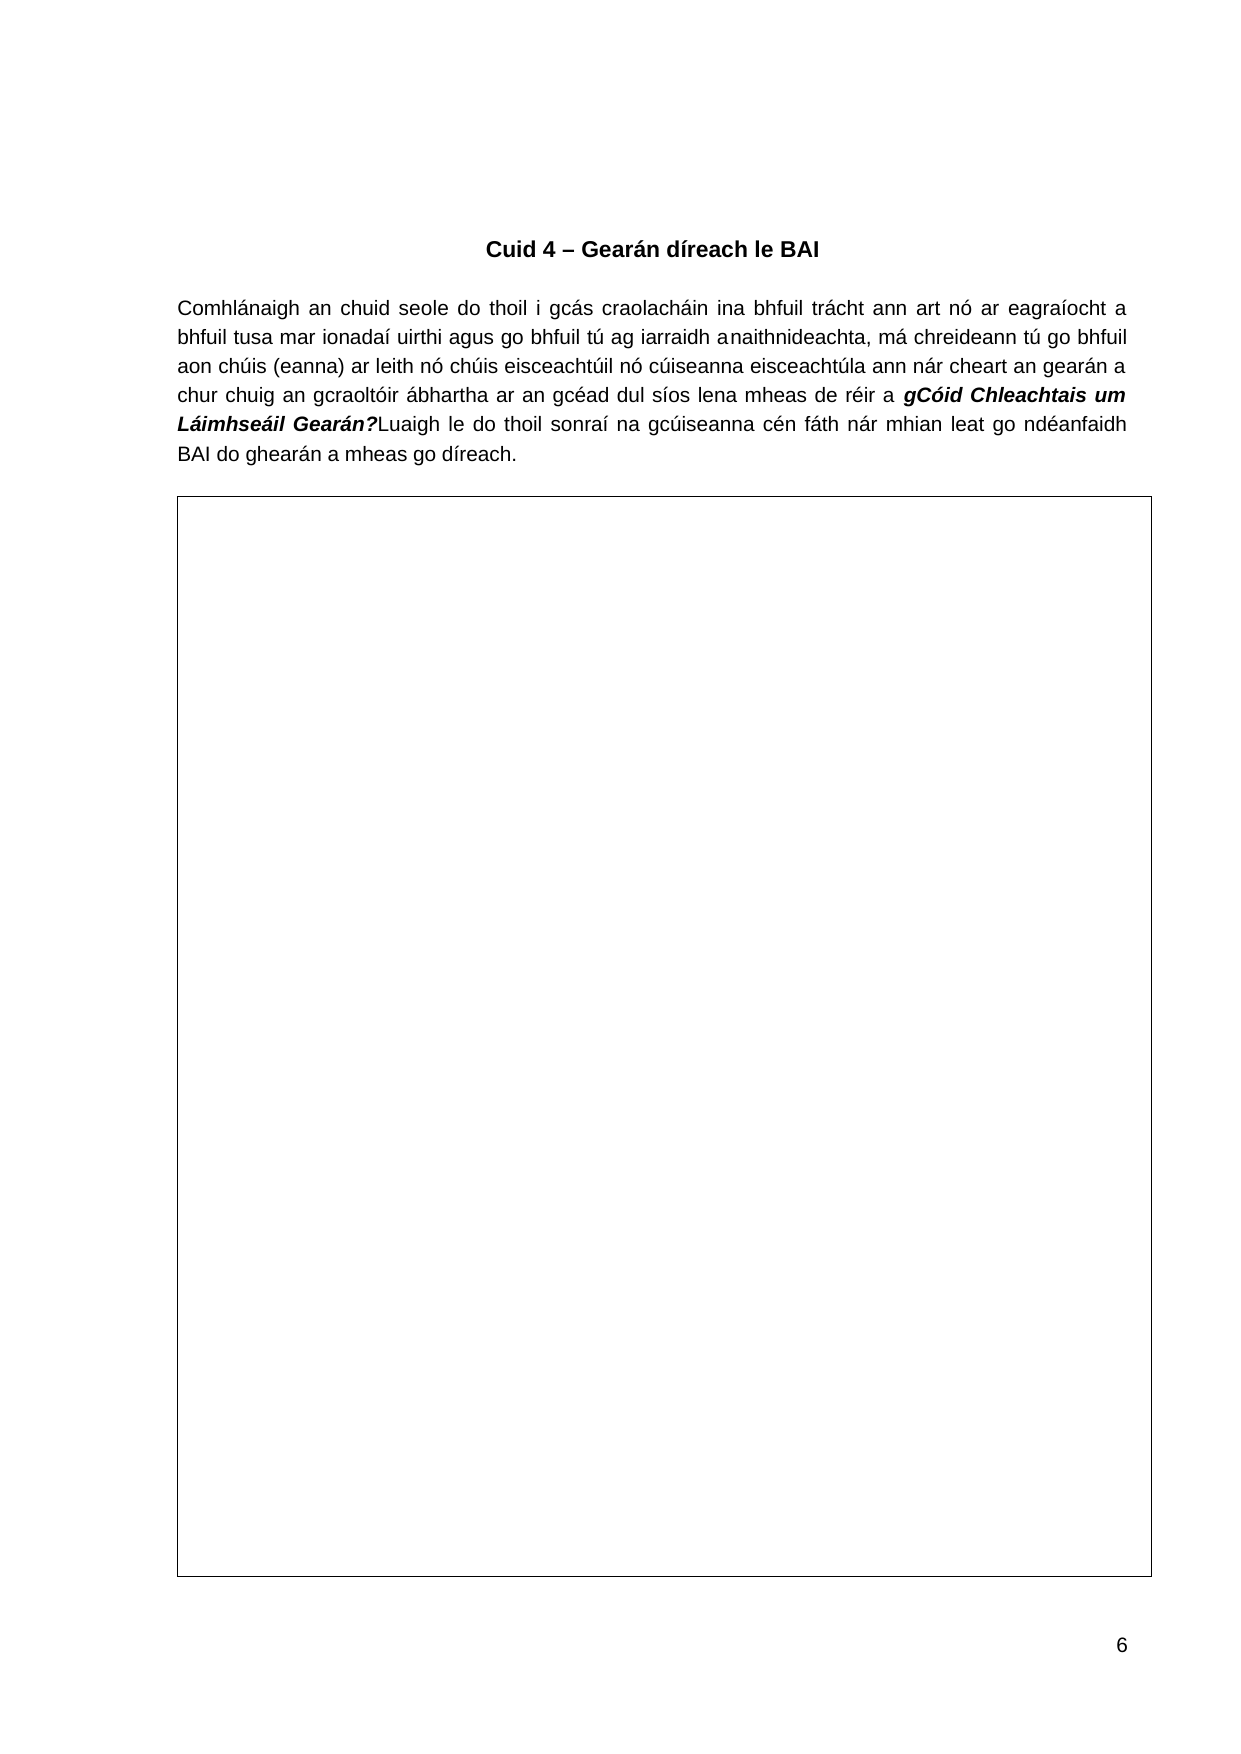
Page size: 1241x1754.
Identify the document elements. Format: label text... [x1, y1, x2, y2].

table_header [178, 497, 1151, 1576]
text Comhlánaigh an chuid seole do thoil i gcás craolacháin ina bhfuil trácht ann art nó ar eagraíocht a bhfuil tusa mar ionadaí uirthi agus go bhfuil tú ag iarraidh anaithnideachta, má chreideann tú go bhfuil aon chúis (eanna) ar leith nó chúis eisceachtúil nó cúiseanna eisceachtúla ann nár cheart an gearán a chur chuig an gcraoltóir ábhartha ar an gcéad dul síos lena mheas de réir a gCóid Chleachtais um Láimhseáil Gearán?Luaigh le do thoil sonraí na gcúiseanna cén fáth nár mhian leat go ndéanfaidh BAI do ghearán a mheas go díreach. [177, 292, 1128, 467]
text Cuid 4 – Gearán díreach le BAI [177, 236, 1128, 263]
